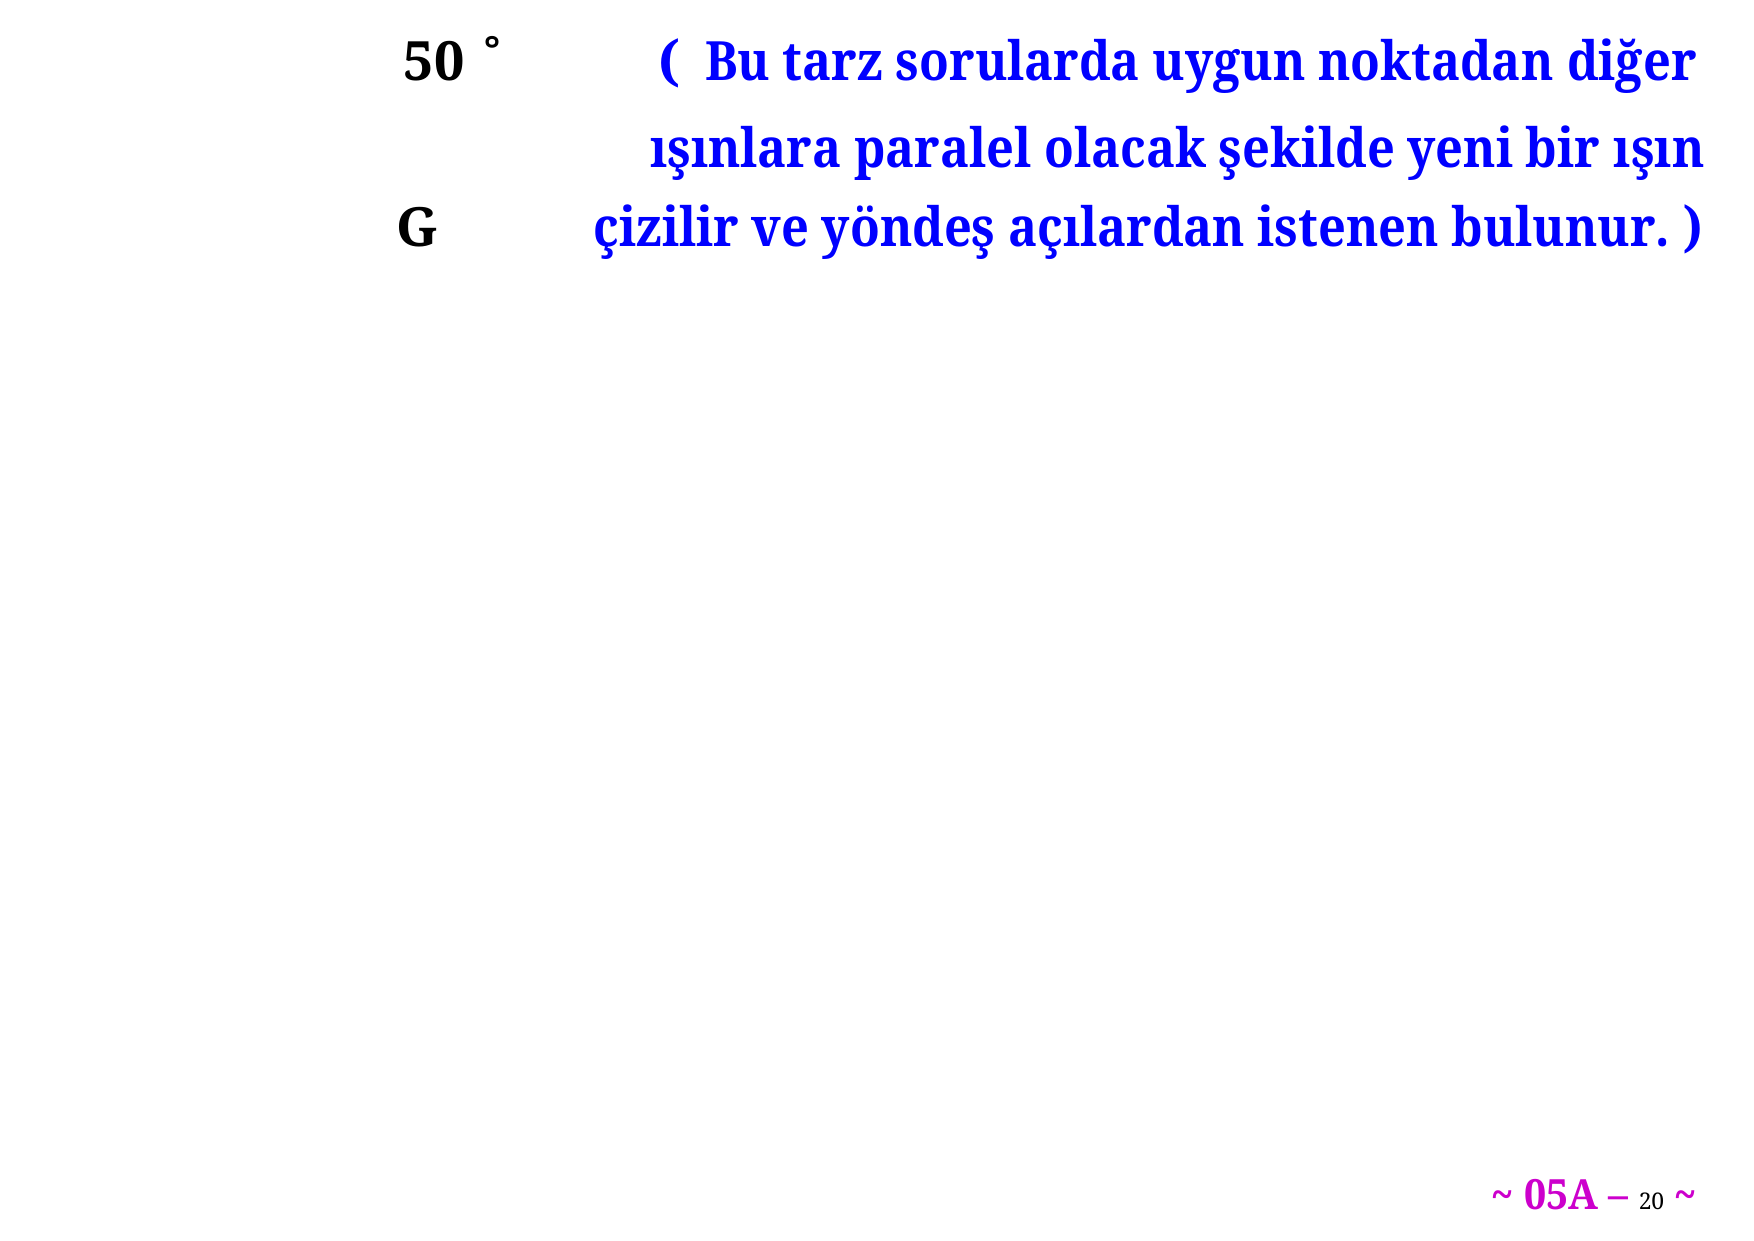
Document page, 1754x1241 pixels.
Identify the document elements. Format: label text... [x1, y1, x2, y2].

text G çizilir ve yöndeş açılardan istenen bulunur. ) [396, 197, 1735, 258]
text 50 ̊ ( Bu tarz sorularda uygun noktadan diğer ışınlara paralel olacak şekilde yeni bir ışın [404, 23, 1707, 184]
